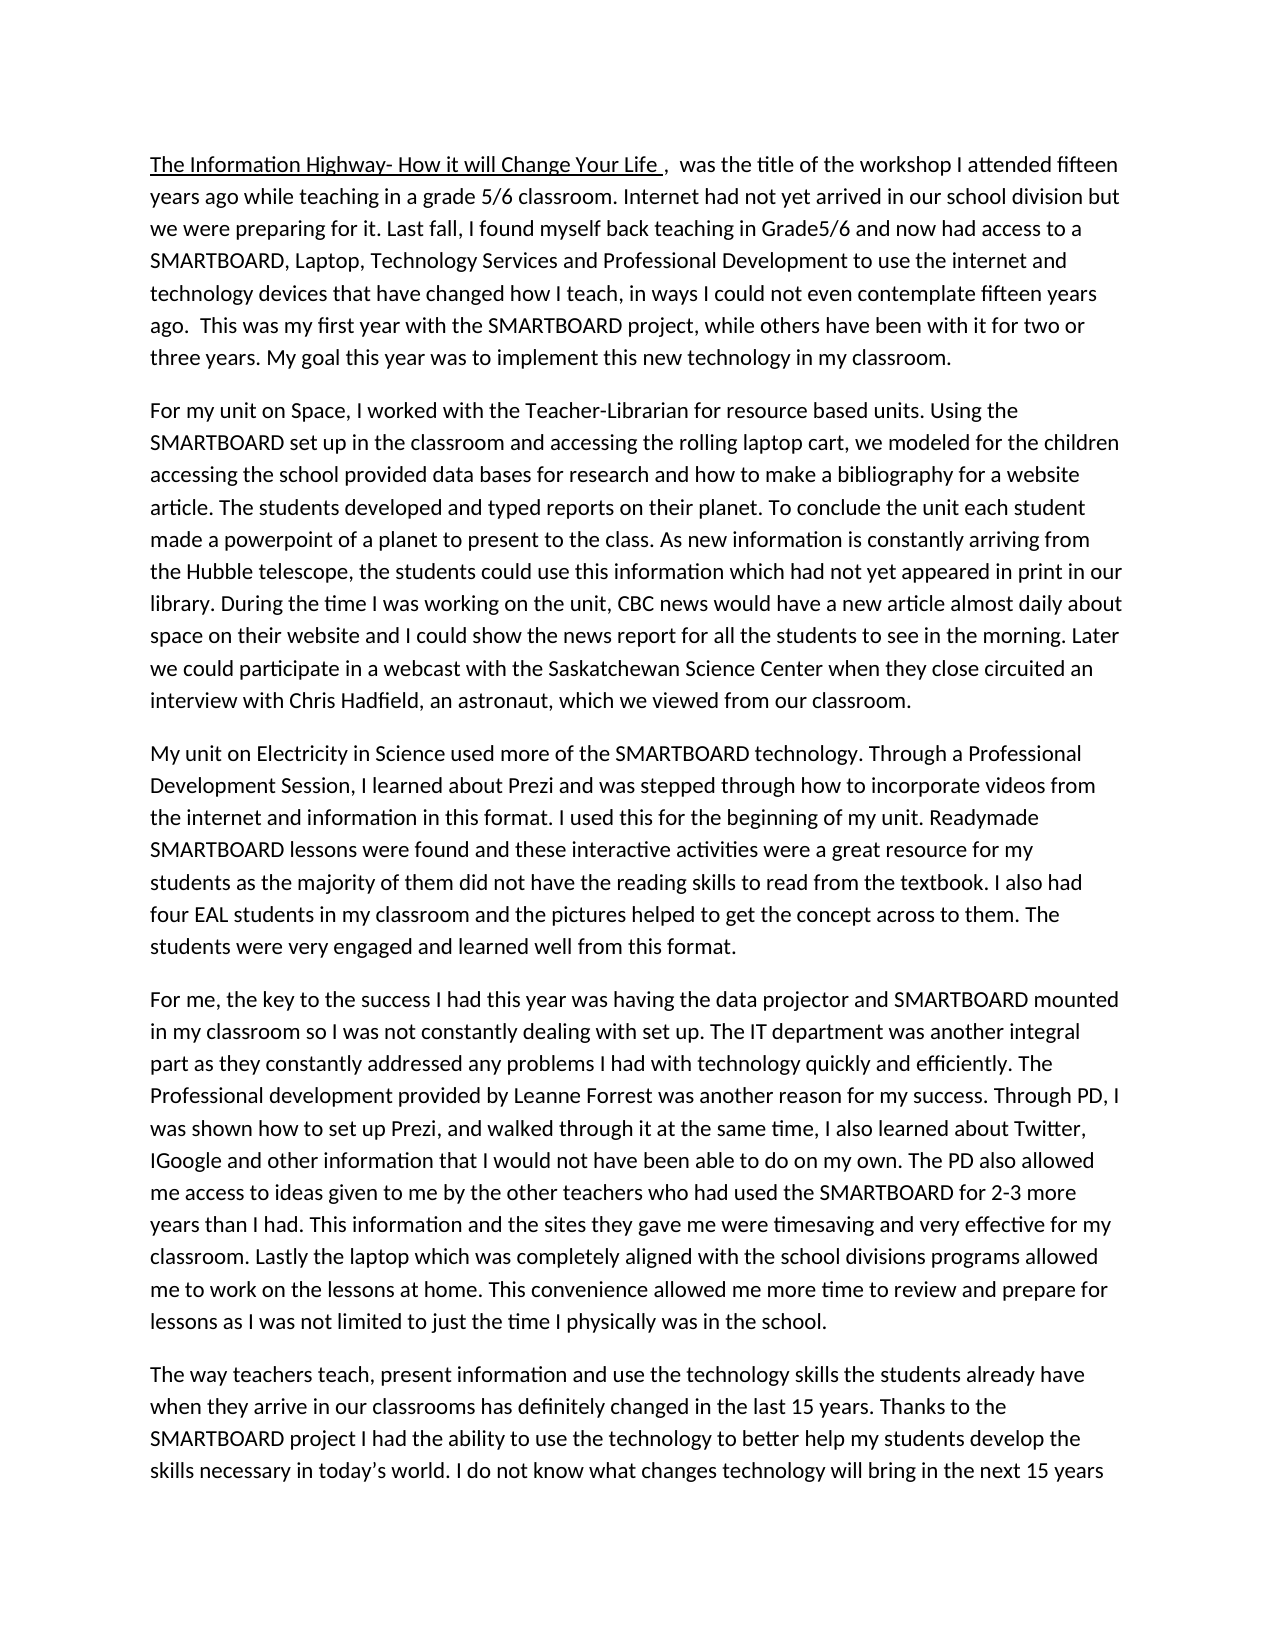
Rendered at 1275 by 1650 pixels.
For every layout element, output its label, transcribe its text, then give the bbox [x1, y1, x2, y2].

text For me, the key to the success I had this year was having the data projector and SMARTBOARD mounted in my classroom so I was not constantly dealing with set up. The IT department was another integral part as they constantly addressed any problems I had with technology quickly and efficiently. The Professional development provided by Leanne Forrest was another reason for my success. Through PD, I was shown how to set up Prezi, and walked through it at the same time, I also learned about Twitter, IGoogle and other information that I would not have been able to do on my own. The PD also allowed me access to ideas given to me by the other teachers who had used the SMARTBOARD for 2-3 more years than I had. This information and the sites they gave me were timesaving and very effective for my classroom. Lastly the laptop which was completely aligned with the school divisions programs allowed me to work on the lessons at home. This convenience allowed me more time to review and prepare for lessons as I was not limited to just the time I physically was in the school. [150, 985, 1125, 1335]
text The Information Highway- How it will Change Your Life , was the title of the workshop I attended fifteen years ago while teaching in a grade 5/6 classroom. Internet had not yet arrived in our school division but we were preparing for it. Last fall, I found myself back teaching in Grade5/6 and now had access to a SMARTBOARD, Laptop, Technology Services and Professional Development to use the internet and technology devices that have changed how I teach, in ways I could not even contemplate fifteen years ago. This was my first year with the SMARTBOARD project, while others have been with it for two or three years. My goal this year was to implement this new technology in my classroom. [150, 150, 1125, 371]
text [150, 1360, 1125, 1484]
text For my unit on Space, I worked with the Teacher-Librarian for resource based units. Using the SMARTBOARD set up in the classroom and accessing the rolling laptop cart, we modeled for the children accessing the school provided data bases for research and how to make a bibliography for a website article. The students developed and typed reports on their planet. To conclude the unit each student made a powerpoint of a planet to present to the class. As new information is constantly arriving from the Hubble telescope, the students could use this information which had not yet appeared in print in our library. During the time I was working on the unit, CBC news would have a new article almost daily about space on their website and I could show the news report for all the students to see in the morning. Later we could participate in a webcast with the Saskatchewan Science Center when they close circuited an interview with Chris Hadfield, an astronaut, which we viewed from our classroom. [150, 396, 1125, 714]
text My unit on Electricity in Science used more of the SMARTBOARD technology. Through a Professional Development Session, I learned about Prezi and was stepped through how to incorporate videos from the internet and information in this format. I used this for the beginning of my unit. Readymade SMARTBOARD lessons were found and these interactive activities were a great resource for my students as the majority of them did not have the reading skills to read from the textbook. I also had four EAL students in my classroom and the pictures helped to get the concept across to them. The students were very engaged and learned well from this format. [150, 739, 1125, 960]
